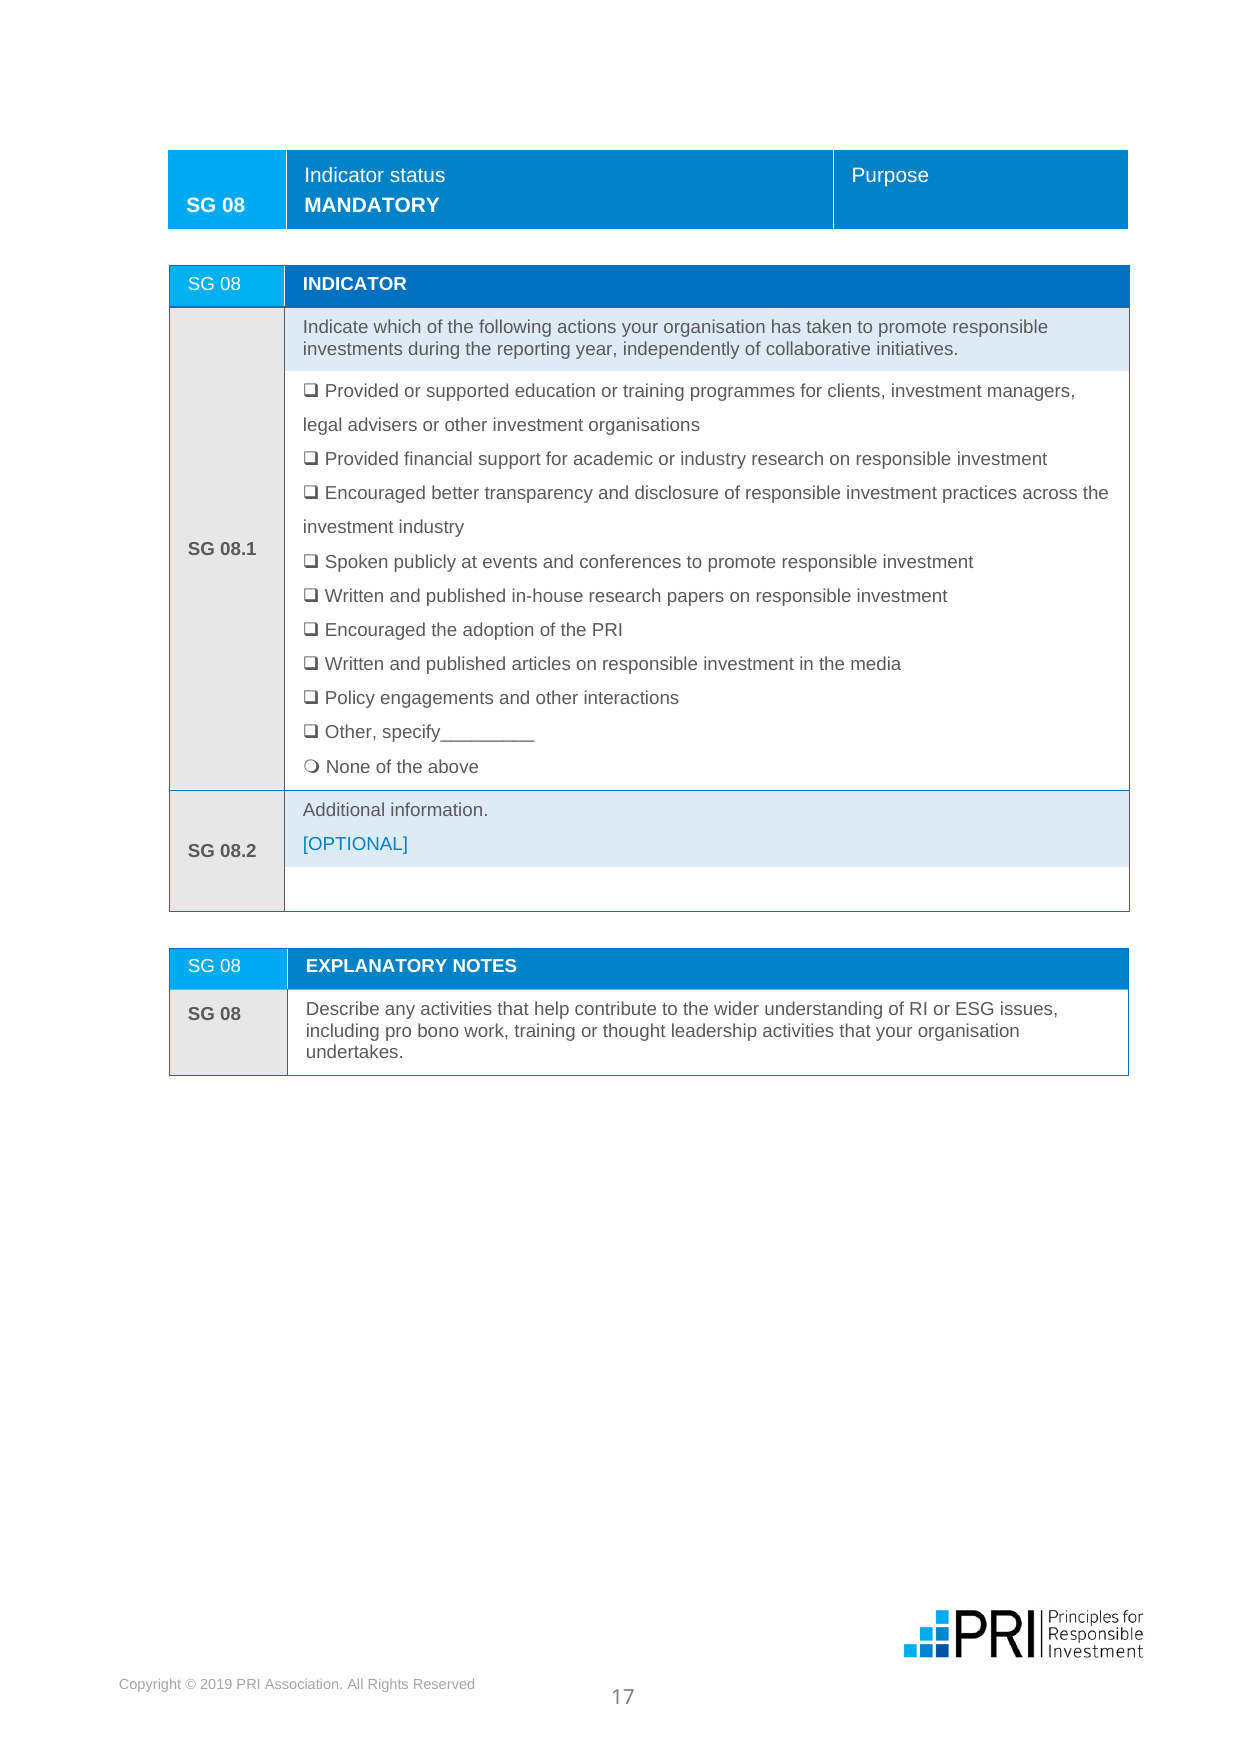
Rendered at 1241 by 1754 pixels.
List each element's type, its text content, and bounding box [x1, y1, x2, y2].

table_cell [834, 186, 1128, 229]
table_cell [285, 867, 1129, 911]
table_header Purpose [834, 150, 1128, 186]
table_header EXPLANATORY NOTES [288, 949, 1128, 989]
table_cell SG 08 [170, 990, 287, 1075]
table_cell Describe any activities that help contribute to the wider understanding of RI or ESG issues, including pro bono work, training or thought leadership activities that your organisation undertakes. [288, 990, 1128, 1075]
table_cell Indicate which of the following actions your organisation has taken to promote responsible investments during the reporting year, independently of collaborative initiatives. [285, 308, 1129, 371]
table_cell MANDATORY [287, 186, 833, 229]
table_header Indicator status [287, 150, 833, 186]
table_cell SG 08.1 [170, 308, 284, 789]
table_header SG 08 [170, 949, 287, 989]
table_header SG 08 [170, 266, 284, 306]
picture [303, 836, 307, 854]
table_cell SG 08 [168, 186, 286, 229]
picture [402, 836, 406, 851]
table_cell SG 08.2 [170, 791, 284, 911]
picture [621, 1535, 1217, 1708]
table_cell Provided or supported education or training programmes for clients, investment managers, legal advisers or other investment organisations Provided financial support for academic or industry research on responsible investment Encouraged better transparency and disclosure of responsible investment practices across the investment industry Spoken publicly at events and conferences to promote responsible investment Written and published in-house research papers on responsible investment Encouraged the adoption of the PRI Written and published articles on responsible investment in the media Policy engagements and other interactions Other, specify_________ None of the above [285, 371, 1129, 789]
table_cell Additional information. [Optional] [285, 791, 1129, 867]
table_header INDICATOR [285, 266, 1129, 306]
table_header [168, 150, 286, 186]
